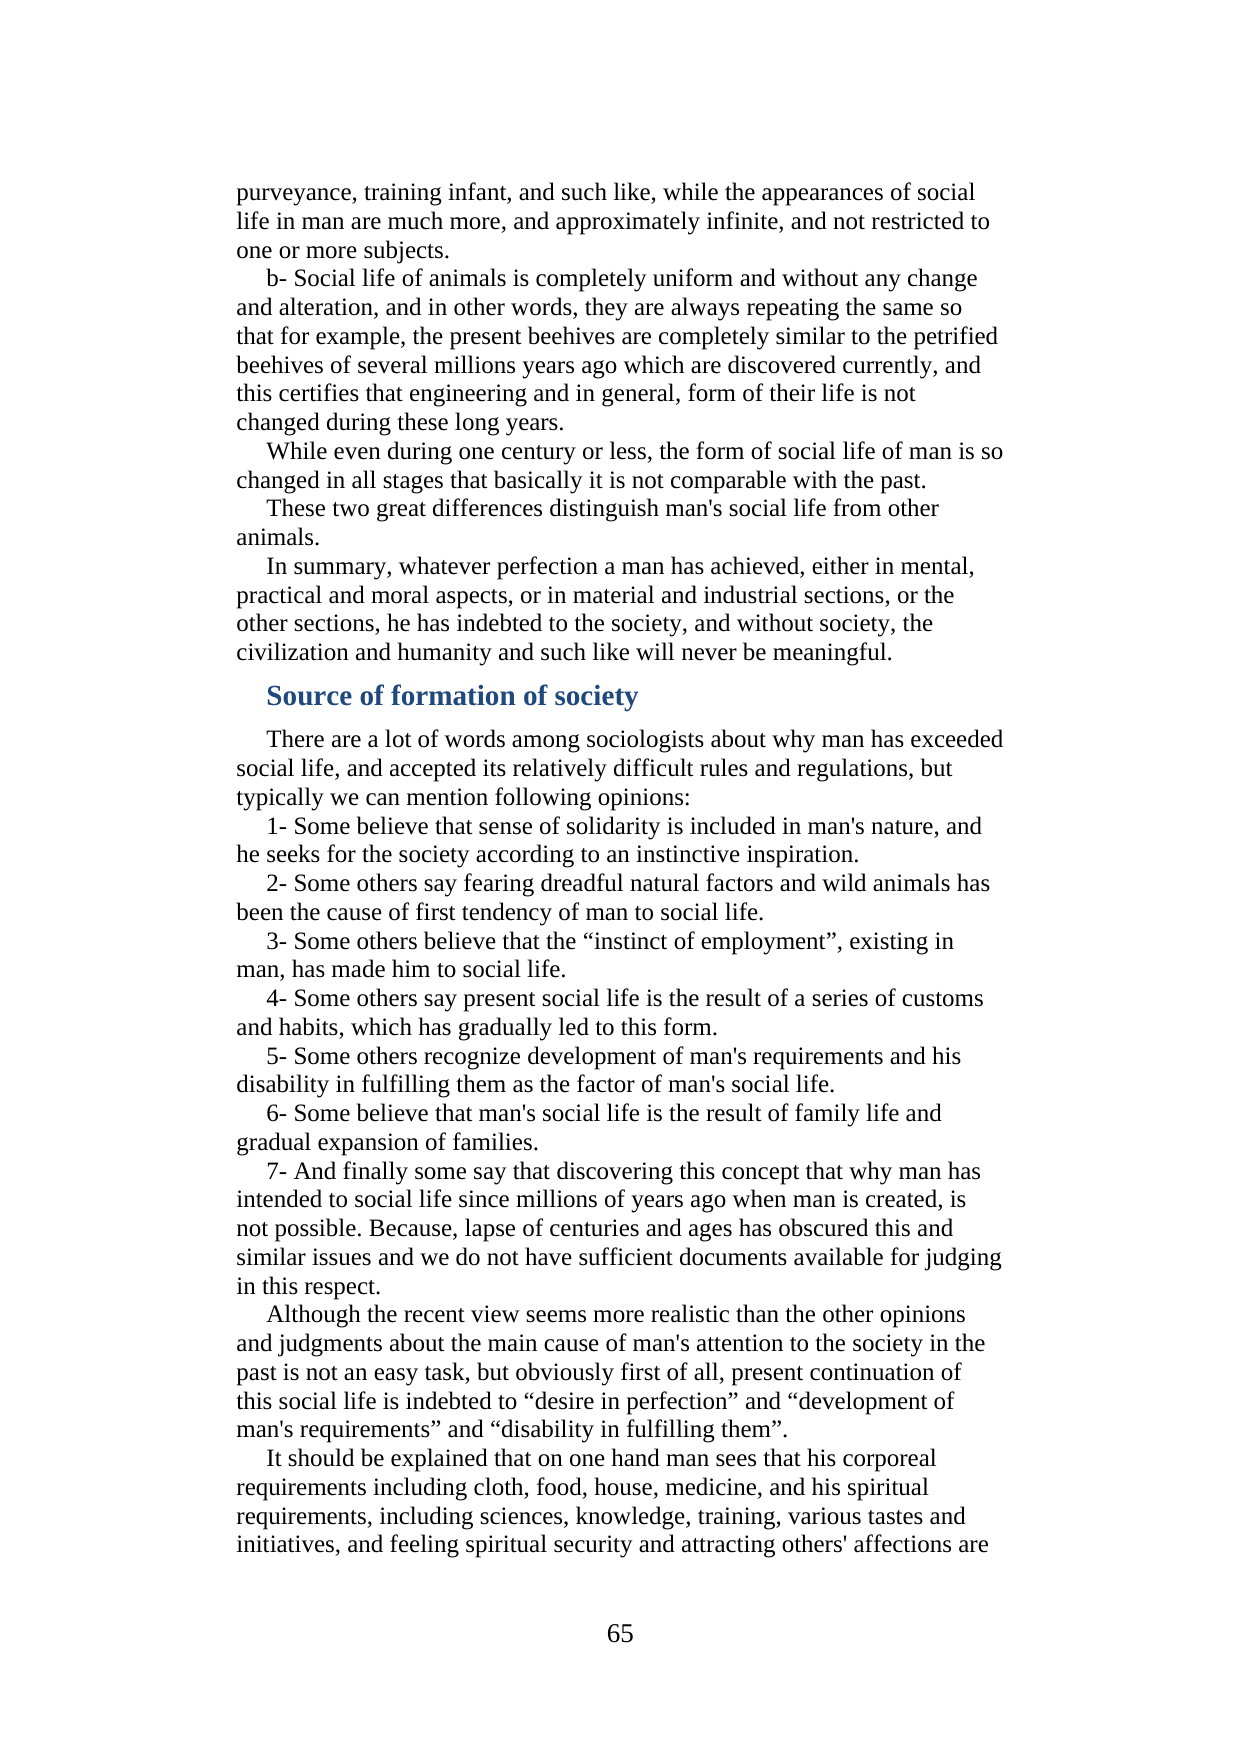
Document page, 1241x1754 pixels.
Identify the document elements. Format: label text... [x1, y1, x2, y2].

text While even during one century or less, the form of social life of man is so changed in all stages that basically it is not comparable with the past. [236, 436, 1004, 493]
subtitle Source of formation of society [236, 678, 1004, 712]
text 7- And finally some say that discovering this concept that why man has intended to social life since millions of years ago when man is created, is not possible. Because, lapse of centuries and ages has obscured this and similar issues and we do not have sufficient documents available for judging in this respect. [236, 1156, 1004, 1299]
text 5- Some others recognize development of man's requirements and his disability in fulfilling them as the factor of man's social life. [236, 1041, 1004, 1098]
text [236, 177, 1004, 263]
text b- Social life of animals is completely uniform and without any change and alteration, and in other words, they are always repeating the same so that for example, the present beehives are completely similar to the petrified beehives of several millions years ago which are discovered currently, and this certifies that engineering and in general, form of their life is not changed during these long years. [236, 263, 1004, 436]
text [236, 1443, 1004, 1558]
text 6- Some believe that man's social life is the result of family life and gradual expansion of families. [236, 1098, 1004, 1156]
text 4- Some others say present social life is the result of a series of customs and habits, which has gradually led to this form. [236, 983, 1004, 1041]
text There are a lot of words among sociologists about why man has exceeded social life, and accepted its relatively difficult rules and regulations, but typically we can mention following opinions: [236, 724, 1004, 811]
text 1- Some believe that sense of solidarity is included in man's nature, and he seeks for the society according to an instinctive inspiration. [236, 811, 1004, 868]
text In summary, whatever perfection a man has achieved, either in mental, practical and moral aspects, or in material and industrial sections, or the other sections, he has indebted to the society, and without society, the civilization and humanity and such like will never be meaningful. [236, 551, 1004, 666]
text These two great differences distinguish man's social life from other animals. [236, 493, 1004, 551]
text 3- Some others believe that the “instinct of employment”, existing in man, has made him to social life. [236, 926, 1004, 983]
text Although the recent view seems more realistic than the other opinions and judgments about the main cause of man's attention to the society in the past is not an easy task, but obviously first of all, present continuation of this social life is indebted to “desire in perfection” and “development of man's requirements” and “disability in fulfilling them”. [236, 1299, 1004, 1443]
text 2- Some others say fearing dreadful natural factors and wild animals has been the cause of first tendency of man to social life. [236, 868, 1004, 926]
